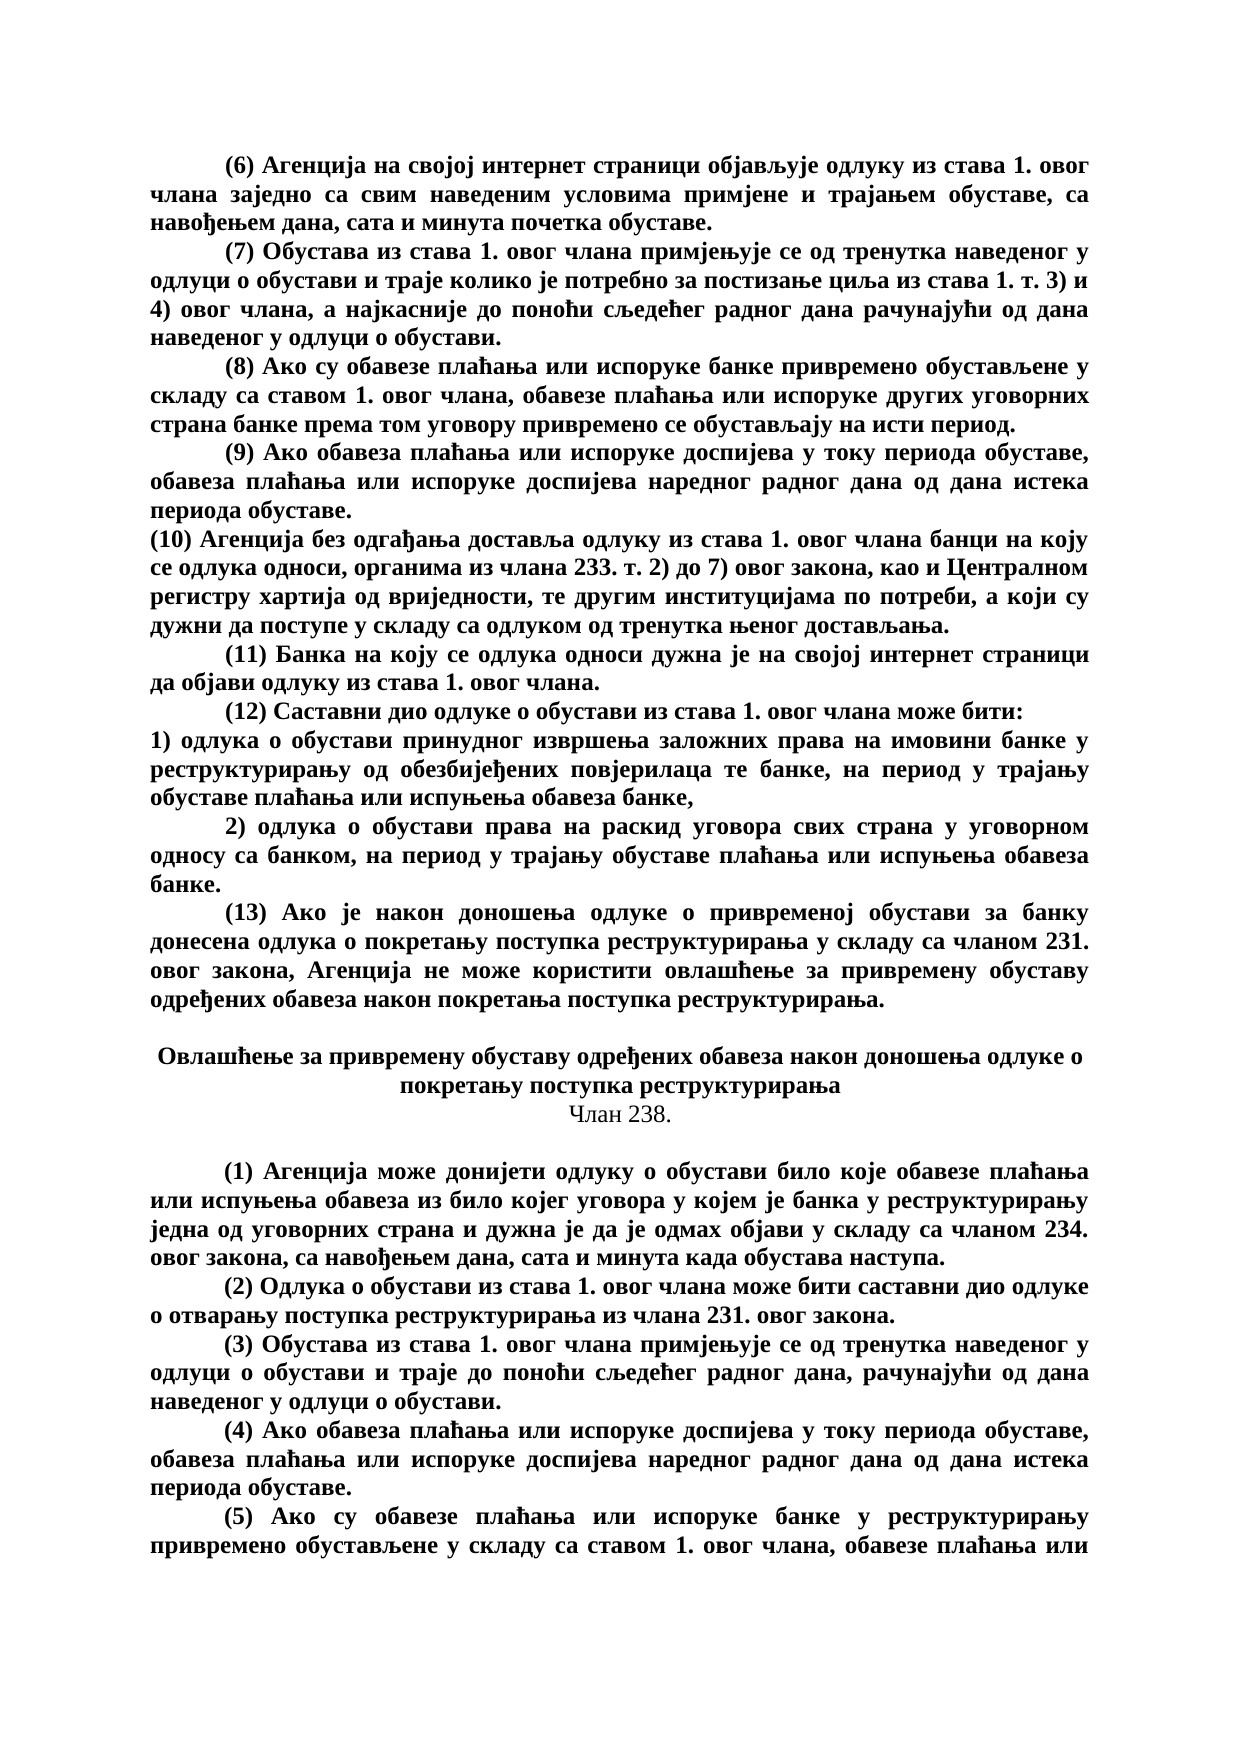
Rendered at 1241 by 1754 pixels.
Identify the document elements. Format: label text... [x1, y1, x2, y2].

text (2) Одлука о обустави из става 1. овог члана може бити саставни дио одлуке о отварању поступка реструктурирања из члана 231. овог закона. [150, 1271, 1090, 1329]
text (9) Ако обавеза плаћања или испоруке доспијева у току периода обуставе, обавеза плаћања или испоруке доспијева наредног радног дана од дана истека периода обуставе. [150, 437, 1090, 524]
text (10) Агенција без одгађања доставља одлуку из става 1. овог члана банци на коју се одлука односи, органима из члана 233. т. 2) до 7) овог закона, као и Централном регистру хартија од вриједности, те другим институцијама по потреби, а који су дужни да поступе у складу са одлуком од тренутка њеног достављања. [150, 524, 1090, 639]
text (6) Агенција на својој интернет страници објављује одлуку из става 1. овог члана заједно са свим наведеним условима примјене и трајањем обуставе, са навођењем дана, сата и минута почетка обуставе. [150, 150, 1090, 236]
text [150, 1501, 1090, 1559]
text (7) Обустава из става 1. овог члана примјењује се од тренутка наведеног у одлуци о обустави и траје колико је потребно за постизање циља из става 1. т. 3) и 4) овог члана, а најкасније до поноћи сљедећег радног дана рачунајући од дана наведеног у одлуци о обустави. [150, 236, 1090, 351]
text (3) Обустава из става 1. овог члана примјењује се од тренутка наведеног у одлуци о обустави и траје до поноћи сљедећег радног дана, рачунајући од дана наведеног у одлуци о обустави. [150, 1329, 1090, 1415]
text 2) одлука о обустави права на раскид уговора свих страна у уговорном односу са банком, на период у трајању обуставе плаћања или испуњења обавеза банке. [150, 811, 1090, 897]
text (8) Ако су обавезе плаћања или испоруке банке привремено обустављене у складу са ставом 1. овог члана, обавезе плаћања или испоруке других уговорних страна банке према том уговору привремено се обустављају на исти период. [150, 351, 1090, 437]
text (13) Ако је након доношења одлуке о привременој обустави за банку донесена одлука о покретању поступка реструктурирања у складу са чланом 231. овог закона, Агенција не може користити овлашћење за привремену обуставу одређених обавеза након покретања поступка реструктурирања. [150, 897, 1090, 1012]
text (1) Агенција може донијети одлуку о обустави било које обавезе плаћања или испуњења обавеза из било којег уговора у којем је банка у реструктурирању једна од уговорних страна и дужна је да је одмах објави у складу са чланом 234. овог закона, са навођењем дана, сата и минута када обустава наступа. [150, 1156, 1090, 1271]
text (4) Ако обавеза плаћања или испоруке доспијева у току периода обуставе, обавеза плаћања или испоруке доспијева наредног радног дана од дана истека периода обуставе. [150, 1415, 1090, 1501]
text (11) Банка на коју се одлука односи дужна је на својој интернет страници да објави одлуку из става 1. овог члана. [150, 639, 1090, 696]
text (12) Саставни дио одлуке о обустави из става 1. овог члана може бити: [150, 696, 1090, 725]
text 1) одлука о обустави принудног извршења заложних права на имовини банке у реструктурирању од обезбијеђених повјерилаца те банке, на период у трајању обуставе плаћања или испуњења обавеза банке, [150, 725, 1090, 811]
text Члан 238. [150, 1099, 1090, 1127]
text Овлашћење за привремену обуставу одређених обавеза након доношења одлуке о покретању поступка реструктурирања [150, 1041, 1090, 1099]
